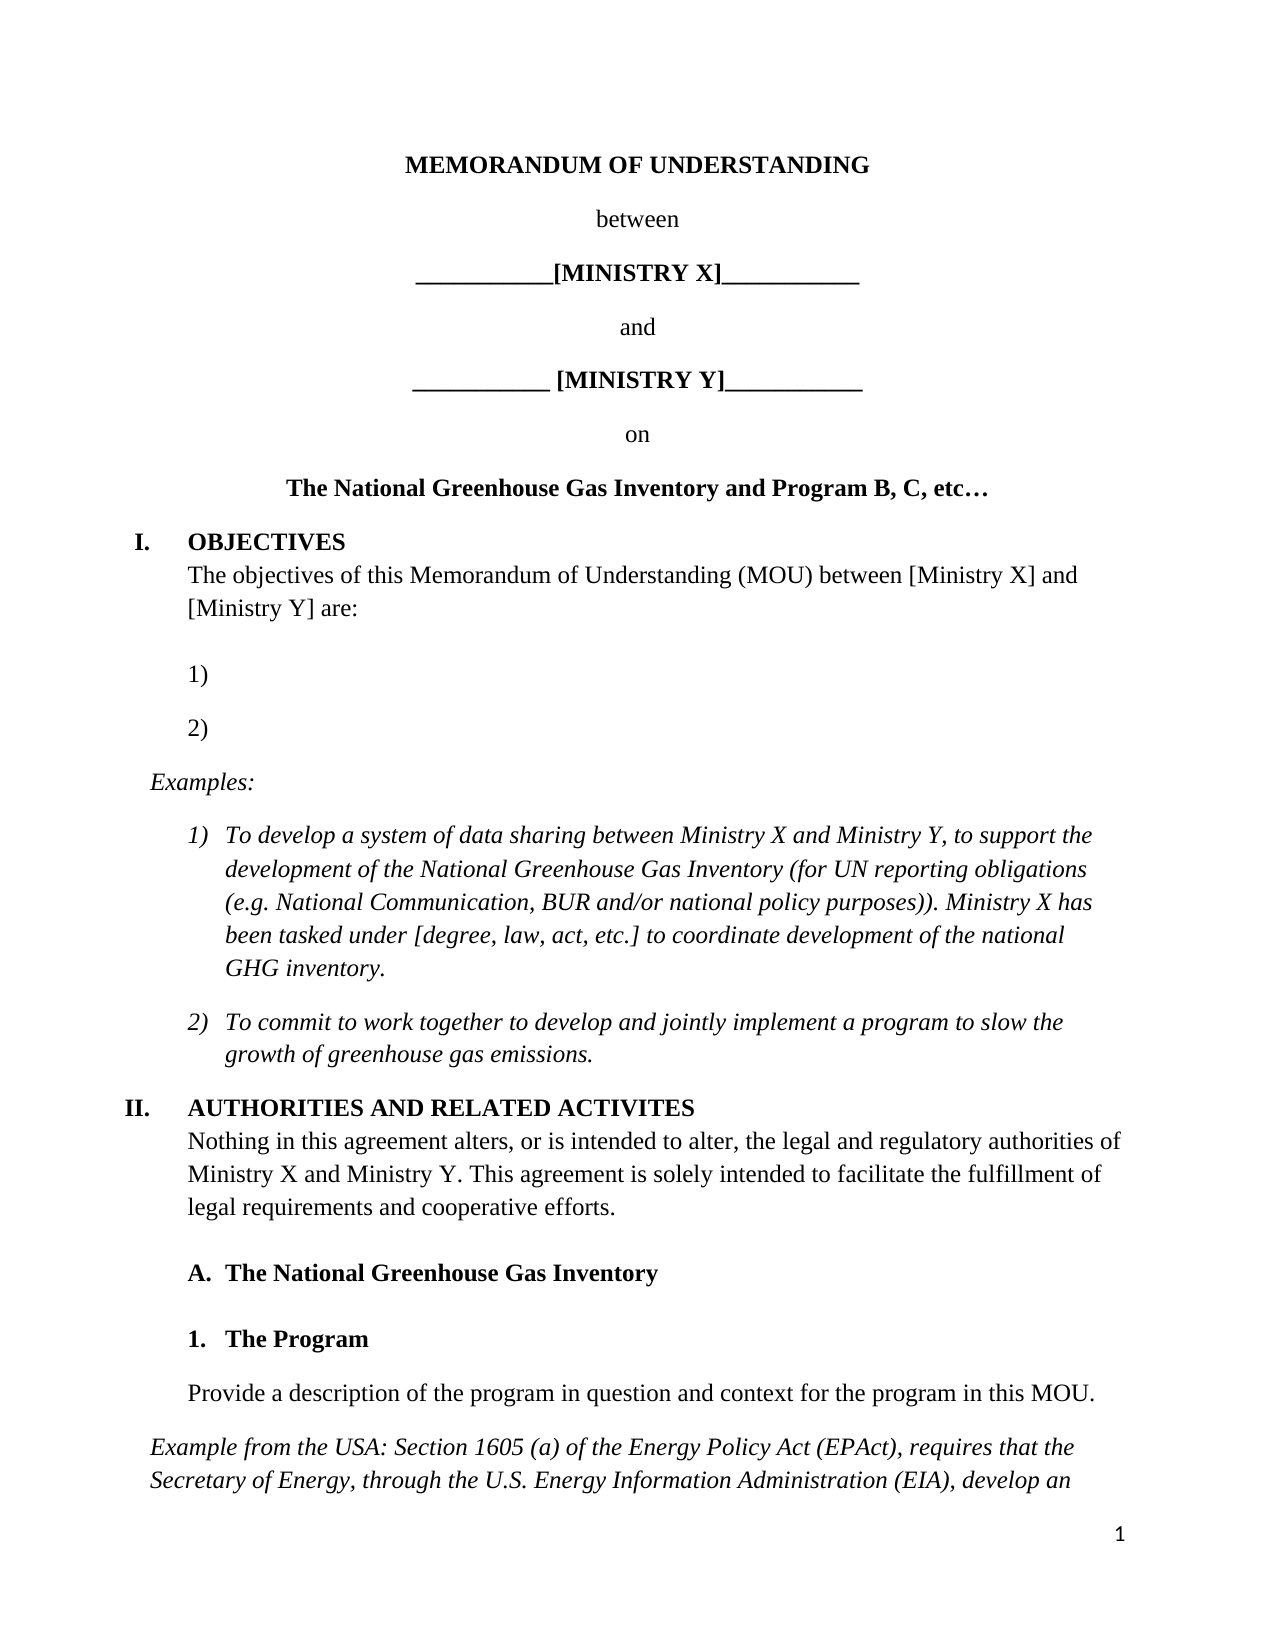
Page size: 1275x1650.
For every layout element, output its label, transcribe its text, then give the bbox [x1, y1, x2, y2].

list The objectives of this Memorandum of Understanding (MOU) between [Ministry X] and [Ministry Y] are: [187, 560, 1125, 622]
list The Program [187, 1324, 1125, 1353]
list OBJECTIVES [150, 527, 1125, 556]
text ___________ [MINISTRY Y]___________ [150, 365, 1125, 394]
text between [150, 204, 1125, 233]
text Provide a description of the program in question and context for the program in this MOU. [187, 1378, 1125, 1407]
text on [150, 419, 1125, 448]
text and [150, 312, 1125, 340]
list Nothing in this agreement alters, or is intended to alter, the legal and regulatory authorities of Ministry X and Ministry Y. This agreement is solely intended to facilitate the fulfillment of legal requirements and cooperative efforts. [187, 1126, 1125, 1221]
text Examples: [150, 767, 1125, 796]
list The National Greenhouse Gas Inventory [187, 1258, 1125, 1287]
list To develop a system of data sharing between Ministry X and Ministry Y, to support the development of the National Greenhouse Gas Inventory (for UN reporting obligations (e.g. National Communication, BUR and/or national policy purposes)). Ministry X has been tasked under [degree, law, act, etc.] to coordinate development of the national GHG inventory. [187, 821, 1125, 981]
list AUTHORITIES AND RELATED ACTIVITES [150, 1093, 1125, 1122]
list To commit to work together to develop and jointly implement a program to slow the growth of greenhouse gas emissions. [187, 1007, 1125, 1068]
text MEMORANDUM OF UNDERSTANDING [150, 150, 1125, 179]
text The National Greenhouse Gas Inventory and Program B, C, etc… [150, 473, 1125, 502]
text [150, 1432, 1125, 1494]
text ___________[MINISTRY X]___________ [150, 258, 1125, 286]
